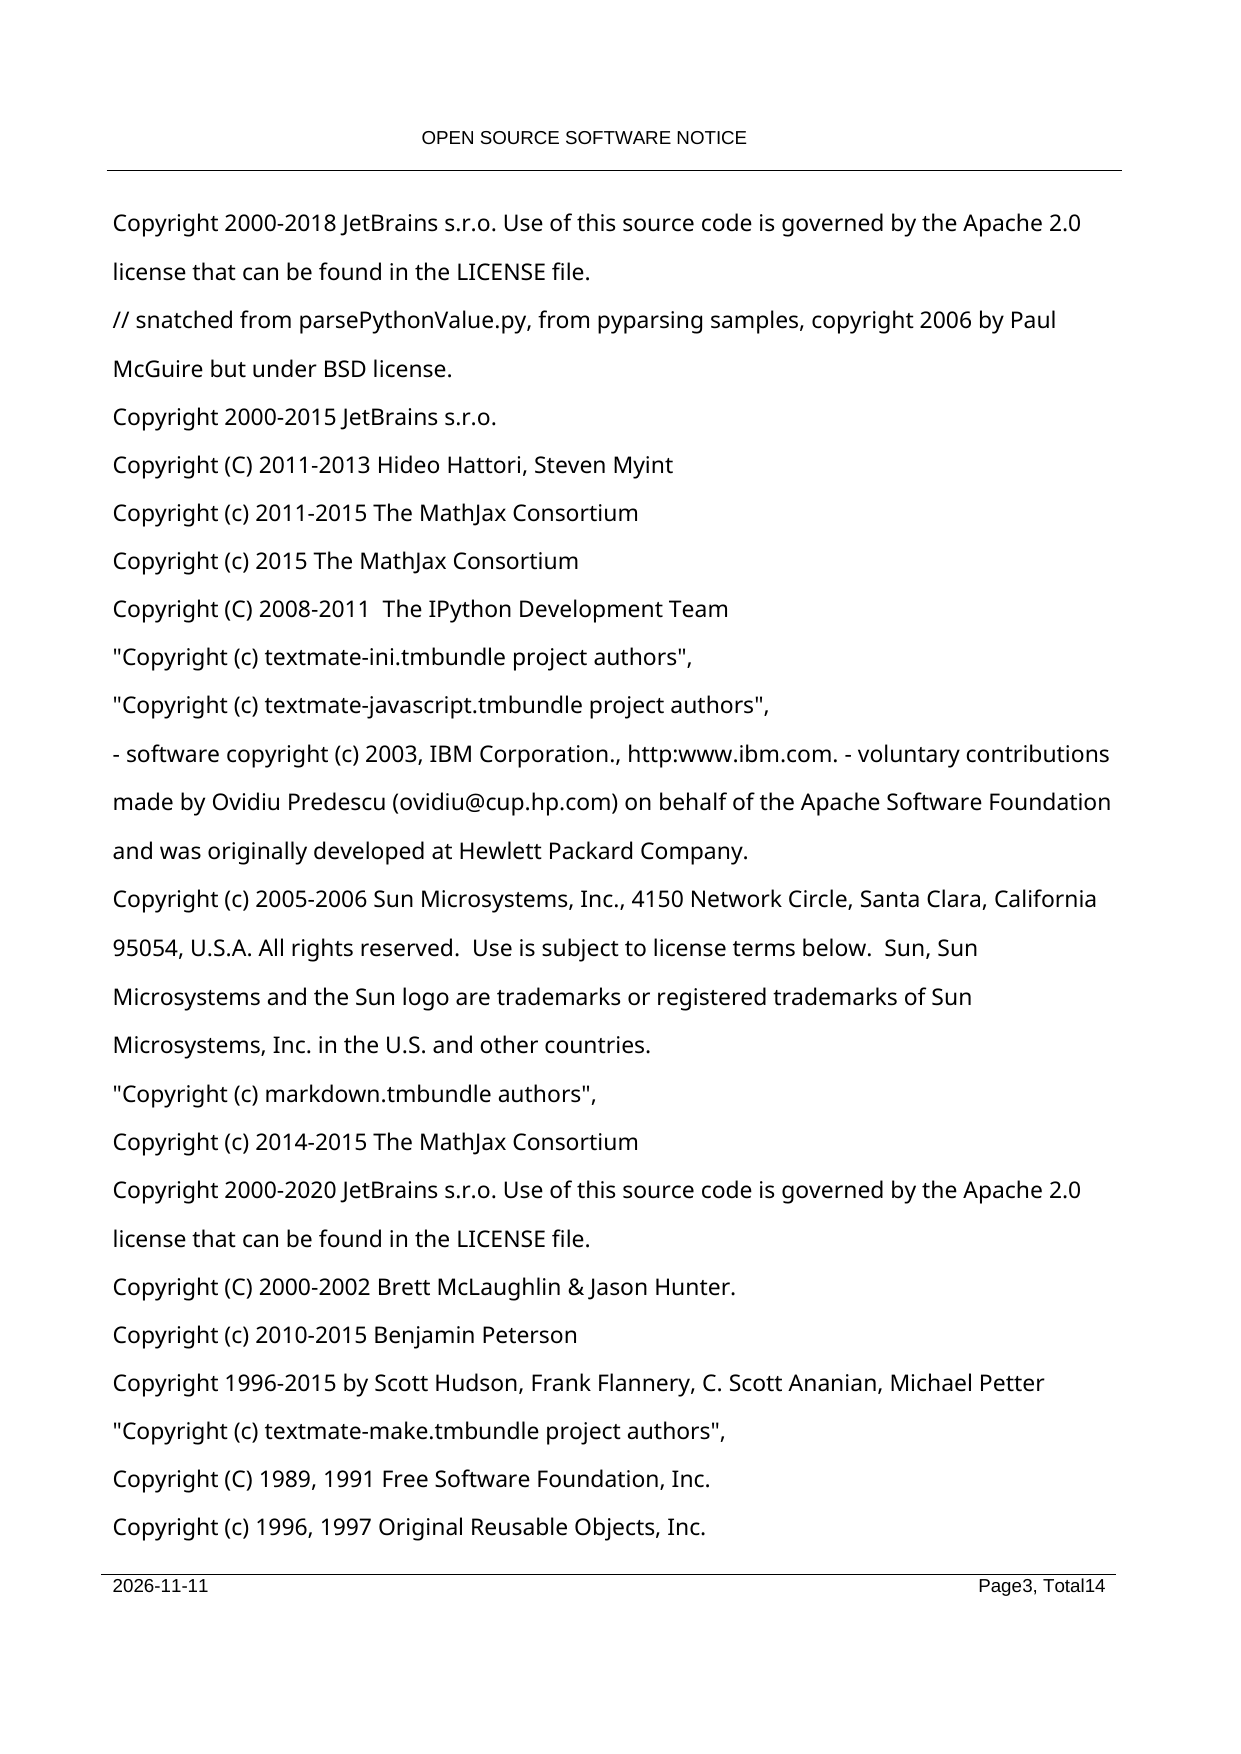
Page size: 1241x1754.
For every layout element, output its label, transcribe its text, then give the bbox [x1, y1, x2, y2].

text Copyright 2000-2018 JetBrains s.r.o. Use of this source code is governed by the Apache 2.0 license that can be found in the LICENSE file. [112, 206, 1128, 288]
text "Copyright (c) textmate-make.tmbundle project authors", [112, 1414, 1128, 1447]
text Copyright (C) 2000-2002 Brett McLaughlin & Jason Hunter. [112, 1270, 1128, 1303]
text Copyright (C) 2008-2011 The IPython Development Team [112, 593, 1128, 625]
text Copyright (c) 2005-2006 Sun Microsystems, Inc., 4150 Network Circle, Santa Clara, California 95054, U.S.A. All rights reserved. Use is subject to license terms below. Sun, Sun Microsystems and the Sun logo are trademarks or registered trademarks of Sun Microsystems, Inc. in the U.S. and other countries. [112, 883, 1128, 1061]
text Copyright (c) 1996, 1997 Original Reusable Objects, Inc. [112, 1511, 1128, 1543]
text Copyright (C) 2011-2013 Hideo Hattori, Steven Myint [112, 448, 1128, 481]
text // snatched from parsePythonValue.py, from pyparsing samples, copyright 2006 by Paul McGuire but under BSD license. [112, 303, 1128, 384]
text Copyright (c) 2015 The MathJax Consortium [112, 544, 1128, 577]
text Copyright 2000-2020 JetBrains s.r.o. Use of this source code is governed by the Apache 2.0 license that can be found in the LICENSE file. [112, 1173, 1128, 1254]
text Copyright (c) 2010-2015 Benjamin Peterson [112, 1318, 1128, 1351]
text Copyright 2000-2015 JetBrains s.r.o. [112, 400, 1128, 433]
text "Copyright (c) textmate-javascript.tmbundle project authors", [112, 689, 1128, 721]
text - software copyright (c) 2003, IBM Corporation., http:www.ibm.com. - voluntary contributions made by Ovidiu Predescu (ovidiu@cup.hp.com) on behalf of the Apache Software Foundation and was originally developed at Hewlett Packard Company. [112, 737, 1128, 867]
text Copyright 1996-2015 by Scott Hudson, Frank Flannery, C. Scott Ananian, Michael Petter [112, 1366, 1128, 1399]
text Copyright (c) 2014-2015 The MathJax Consortium [112, 1125, 1128, 1158]
text Copyright (c) 2011-2015 The MathJax Consortium [112, 496, 1128, 529]
text "Copyright (c) textmate-ini.tmbundle project authors", [112, 641, 1128, 673]
text Copyright (C) 1989, 1991 Free Software Foundation, Inc. [112, 1463, 1128, 1495]
text "Copyright (c) markdown.tmbundle authors", [112, 1077, 1128, 1109]
